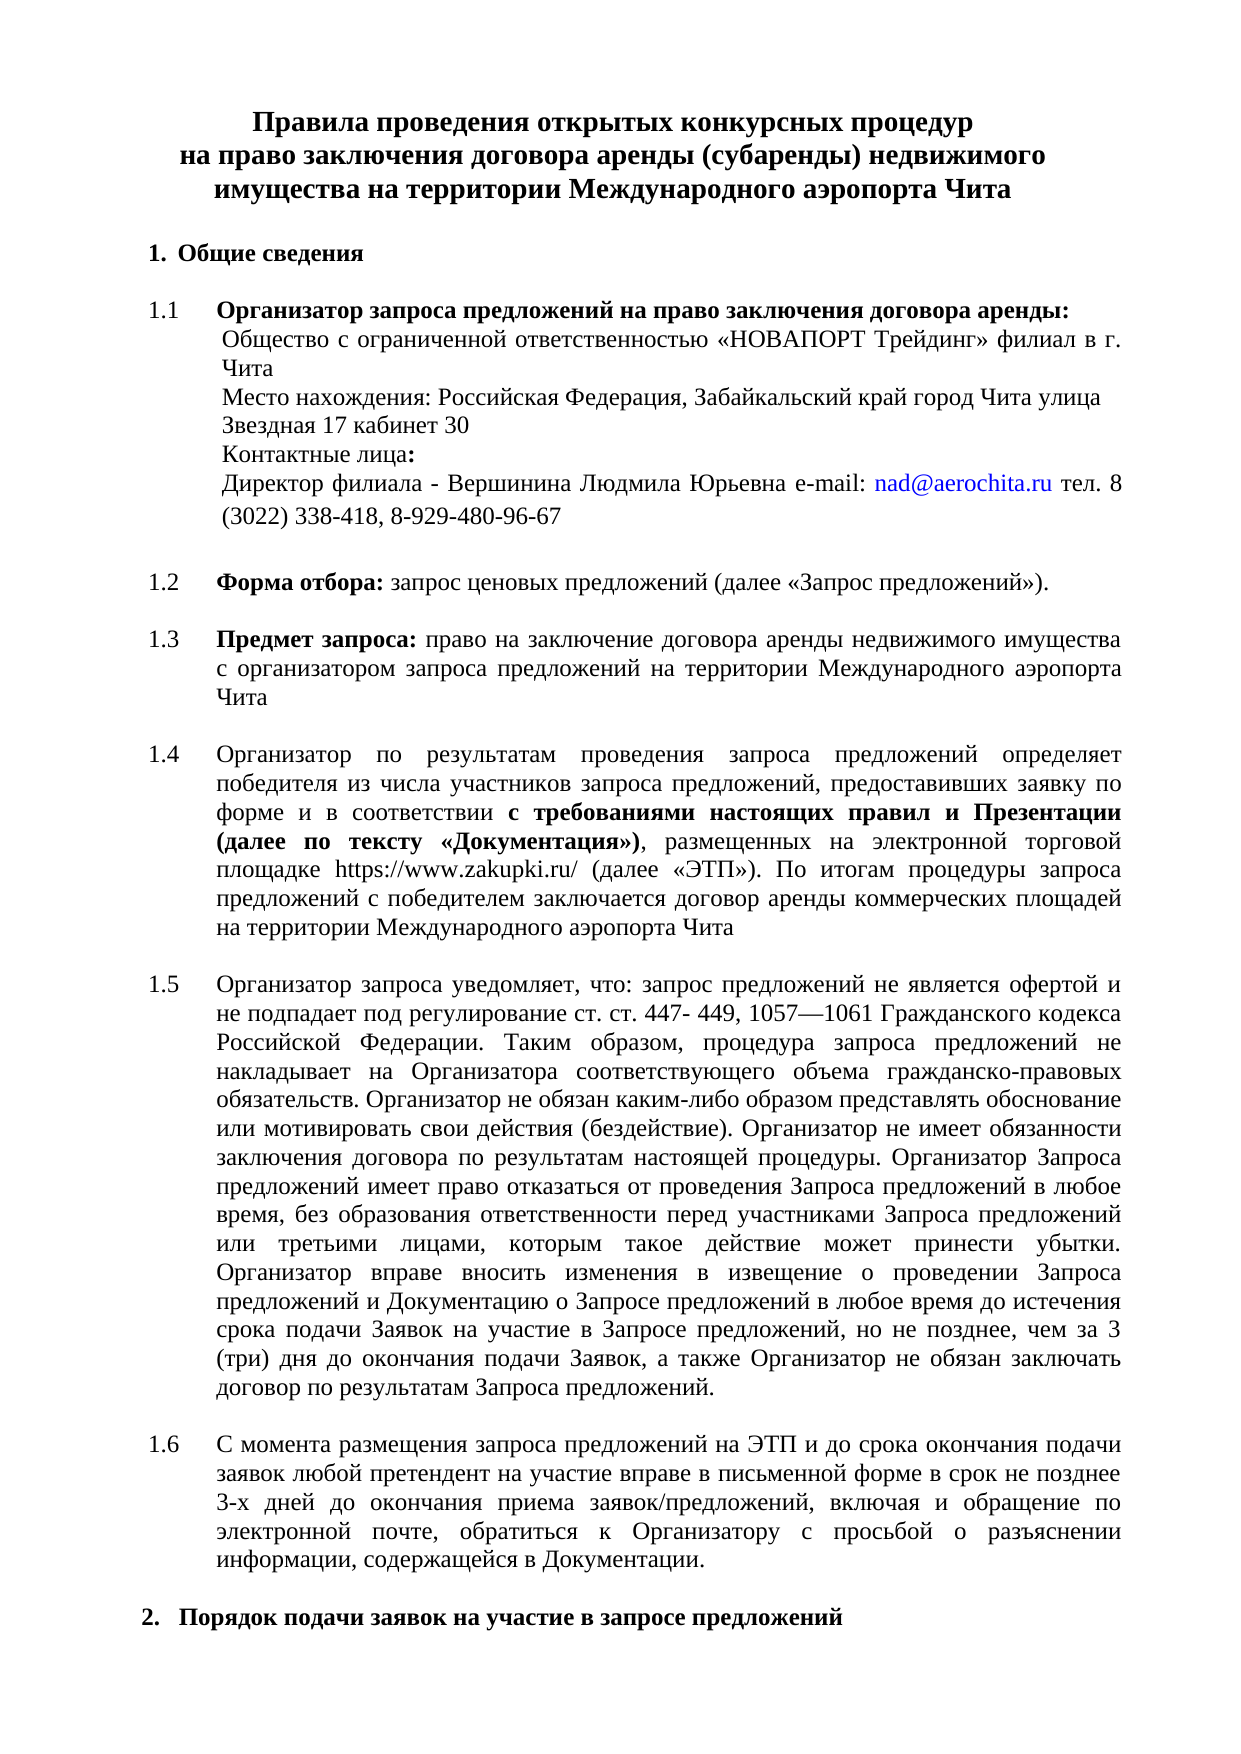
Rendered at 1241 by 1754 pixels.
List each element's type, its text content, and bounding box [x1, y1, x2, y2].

list Контактные лица: [222, 439, 1122, 468]
list Предмет запроса: право на заключение договора аренды недвижимого имущества с организатором запроса предложений на территории Международного аэропорта Чита [148, 624, 1122, 711]
list Порядок подачи заявок на участие в запросе предложений [141, 1602, 1122, 1631]
list Общество с ограниченной ответственностью «НОВАПОРТ Трейдинг» филиал в г. Чита [222, 324, 1122, 382]
text на право заключения договора аренды (субаренды) недвижимого имущества на территории Международного аэропорта Чита [103, 137, 1122, 204]
text Директор филиала - Вершинина Людмила Юрьевна e-mail: nad@aerochita.ru тел. 8 (3022) 338-418, 8-929-480-96-67 [222, 468, 1122, 530]
text Место нахождения: Российская Федерация, Забайкальский край город Чита улица Звездная 17 кабинет 30 [222, 382, 1122, 439]
text Правила проведения открытых конкурсных процедур [103, 104, 1122, 137]
list Форма отбора: запрос ценовых предложений (далее «Запрос предложений»). [148, 567, 1122, 596]
list С момента размещения запроса предложений на ЭТП и до срока окончания подачи заявок любой претендент на участие вправе в письменной форме в срок не позднее 3-х дней до окончания приема заявок/предложений, включая и обращение по электронной почте, обратиться к Организатору с просьбой о разъяснении информации, содержащейся в Документации. [148, 1429, 1122, 1573]
list Организатор по результатам проведения запроса предложений определяет победителя из числа участников запроса предложений, предоставивших заявку по форме и в соответствии с требованиями настоящих правил и Презентации (далее по тексту «Документация»), размещенных на электронной торговой площадке https://www.zakupki.ru/ (далее «ЭТП»). По итогам процедуры запроса предложений с победителем заключается договор аренды коммерческих площадей на территории Международного аэропорта Чита [148, 739, 1122, 941]
list Организатор запроса уведомляет, что: запрос предложений не является офертой и не подпадает под регулирование ст. ст. 447- 449, 1057—1061 Гражданского кодекса Российской Федерации. Таким образом, процедура запроса предложений не накладывает на Организатора соответствующего объема гражданско-правовых обязательств. Организатор не обязан каким-либо образом представлять обоснование или мотивировать свои действия (бездействие). Организатор не имеет обязанности заключения договора по результатам настоящей процедуры. Организатор Запроса предложений имеет право отказаться от проведения Запроса предложений в любое время, без образования ответственности перед участниками Запроса предложений или третьими лицами, которым такое действие может принести убытки. Организатор вправе вносить изменения в извещение о проведении Запроса предложений и Документацию о Запросе предложений в любое время до истечения срока подачи Заявок на участие в Запросе предложений, но не позднее, чем за 3 (три) дня до окончания подачи Заявок, а также Организатор не обязан заключать договор по результатам Запроса предложений. [148, 969, 1122, 1401]
list Общие сведения [148, 238, 1122, 267]
list Организатор запроса предложений на право заключения договора аренды: [148, 295, 1122, 324]
